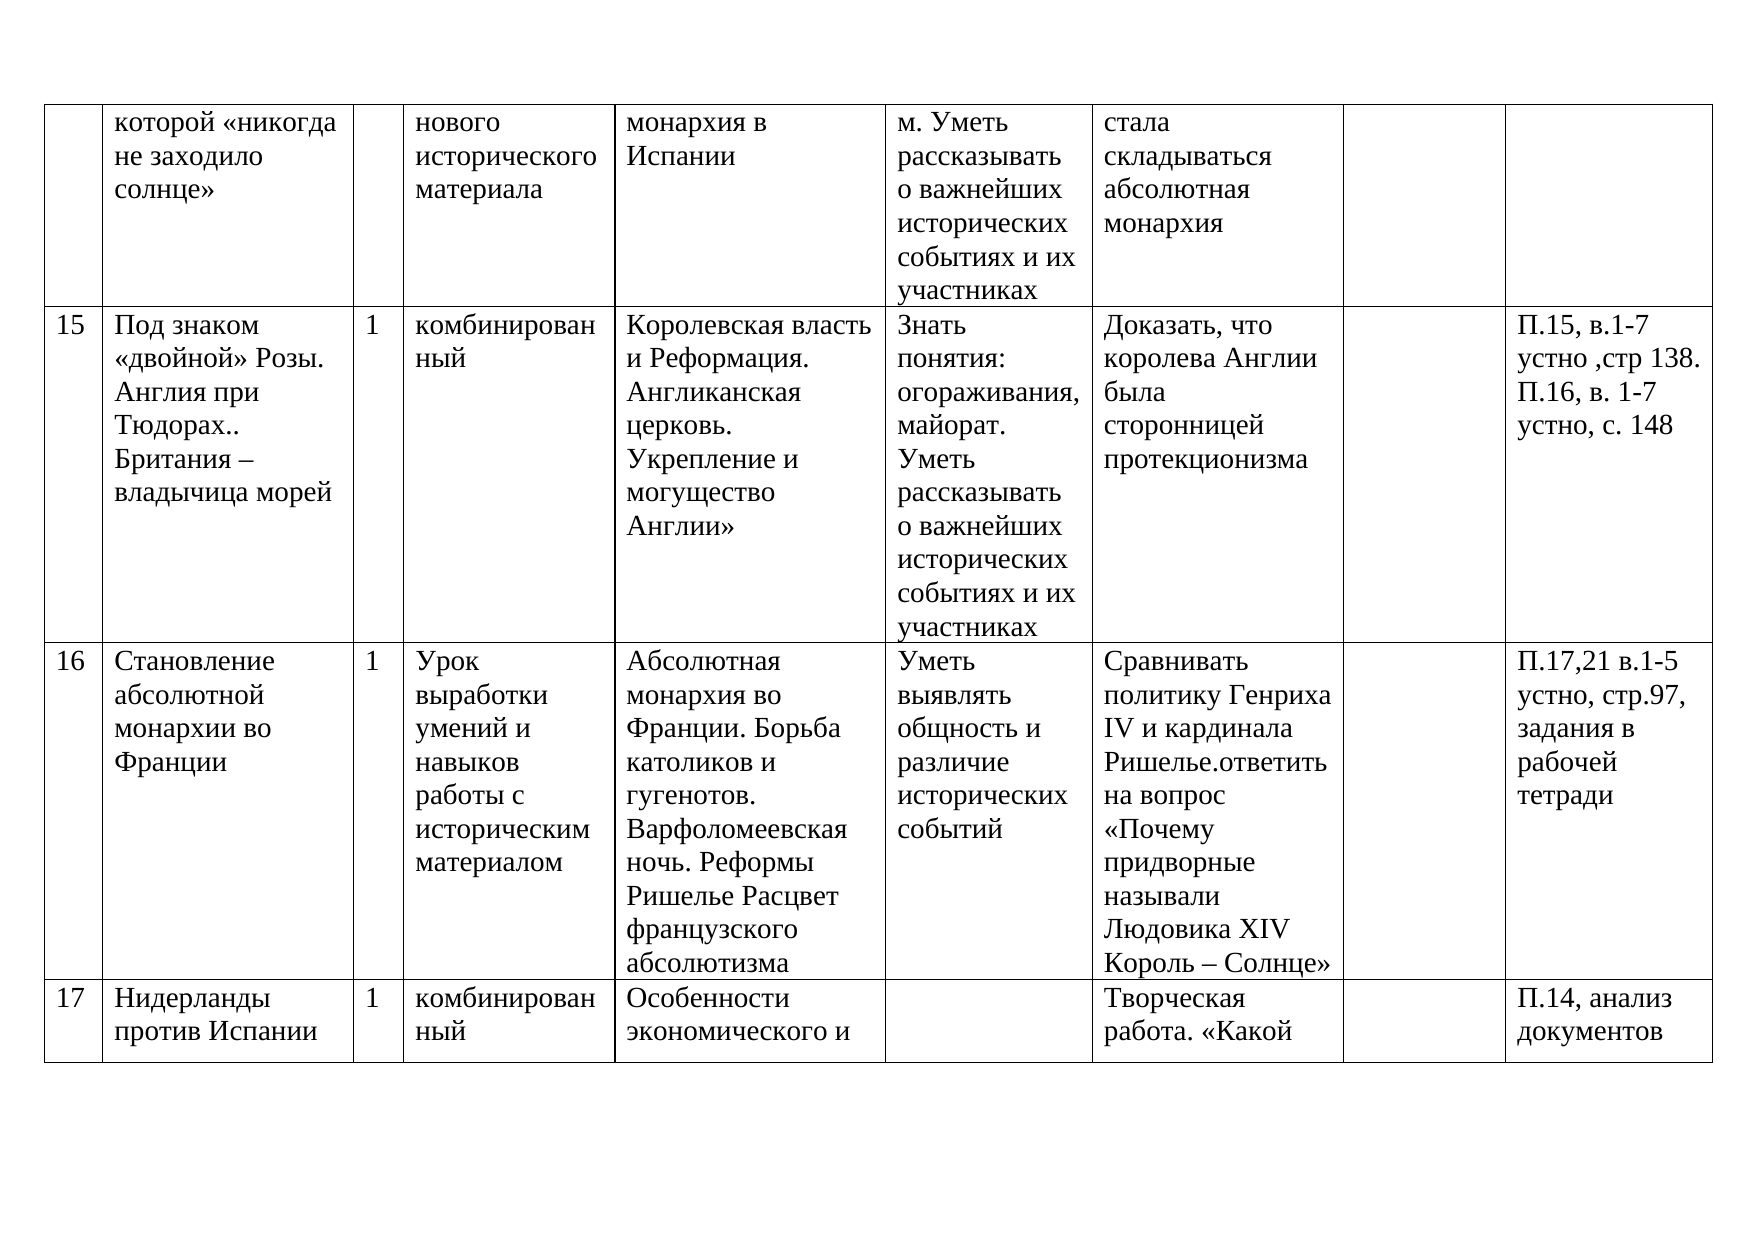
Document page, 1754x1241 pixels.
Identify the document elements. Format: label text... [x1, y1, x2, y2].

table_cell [1506, 980, 1712, 1062]
table_cell Уметь выявлять общность и различие исторических событий [886, 643, 1092, 979]
table_cell Под знаком «двойной» Розы. Англия при Тюдорах.. Британия – владычица морей [103, 307, 353, 642]
table_cell комбинированный [404, 307, 614, 642]
table_cell Абсолютная монархия во Франции. Борьба католиков и гугенотов. Варфоломеевская ночь. Реформы Ришелье Расцвет французского абсолютизма [616, 643, 885, 979]
table_cell [1344, 643, 1505, 979]
table_cell [1344, 307, 1505, 642]
table_cell 15 [45, 307, 102, 642]
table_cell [886, 105, 1092, 306]
table_cell [1344, 980, 1505, 1062]
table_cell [616, 980, 885, 1062]
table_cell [1506, 105, 1712, 306]
table_cell 1 [354, 980, 403, 1062]
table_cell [1093, 980, 1343, 1062]
table_cell Становление абсолютной монархии во Франции [103, 643, 353, 979]
table_cell Королевская власть и Реформация. Англиканская церковь. Укрепление и могущество Англии» [616, 307, 885, 642]
table_cell П.15, в.1-7 устно ,стр 138. П.16, в. 1-7 устно, с. 148 [1506, 307, 1712, 642]
table_cell 16 [45, 643, 102, 979]
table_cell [103, 980, 353, 1062]
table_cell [1093, 105, 1343, 306]
table_cell 1 [354, 105, 403, 306]
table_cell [103, 105, 353, 306]
table_cell Доказать, что королева Англии была сторонницей протекционизма [1093, 307, 1343, 642]
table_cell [616, 105, 885, 306]
table_cell 17 [45, 980, 102, 1062]
table_cell Сравнивать политику Генриха IV и кардинала Ришелье.ответить на вопрос «Почему придворные называли Людовика XIV Король – Солнце» [1093, 643, 1343, 979]
table_cell комбинированный [404, 980, 614, 1062]
table_cell 1 [354, 643, 403, 979]
table_cell Урок выработки умений и навыков работы с историческим материалом [404, 643, 614, 979]
table_cell 1 [354, 307, 403, 642]
table_cell П.17,21 в.1-5 устно, стр.97, задания в рабочей тетради [1506, 643, 1712, 979]
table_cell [404, 105, 614, 306]
table_cell [1344, 105, 1505, 306]
table_cell [886, 980, 1092, 1062]
table_cell Знать понятия: огораживания, майорат. Уметь рассказывать о важнейших исторических событиях и их участниках [886, 307, 1092, 642]
table_cell 14 [45, 105, 102, 306]
